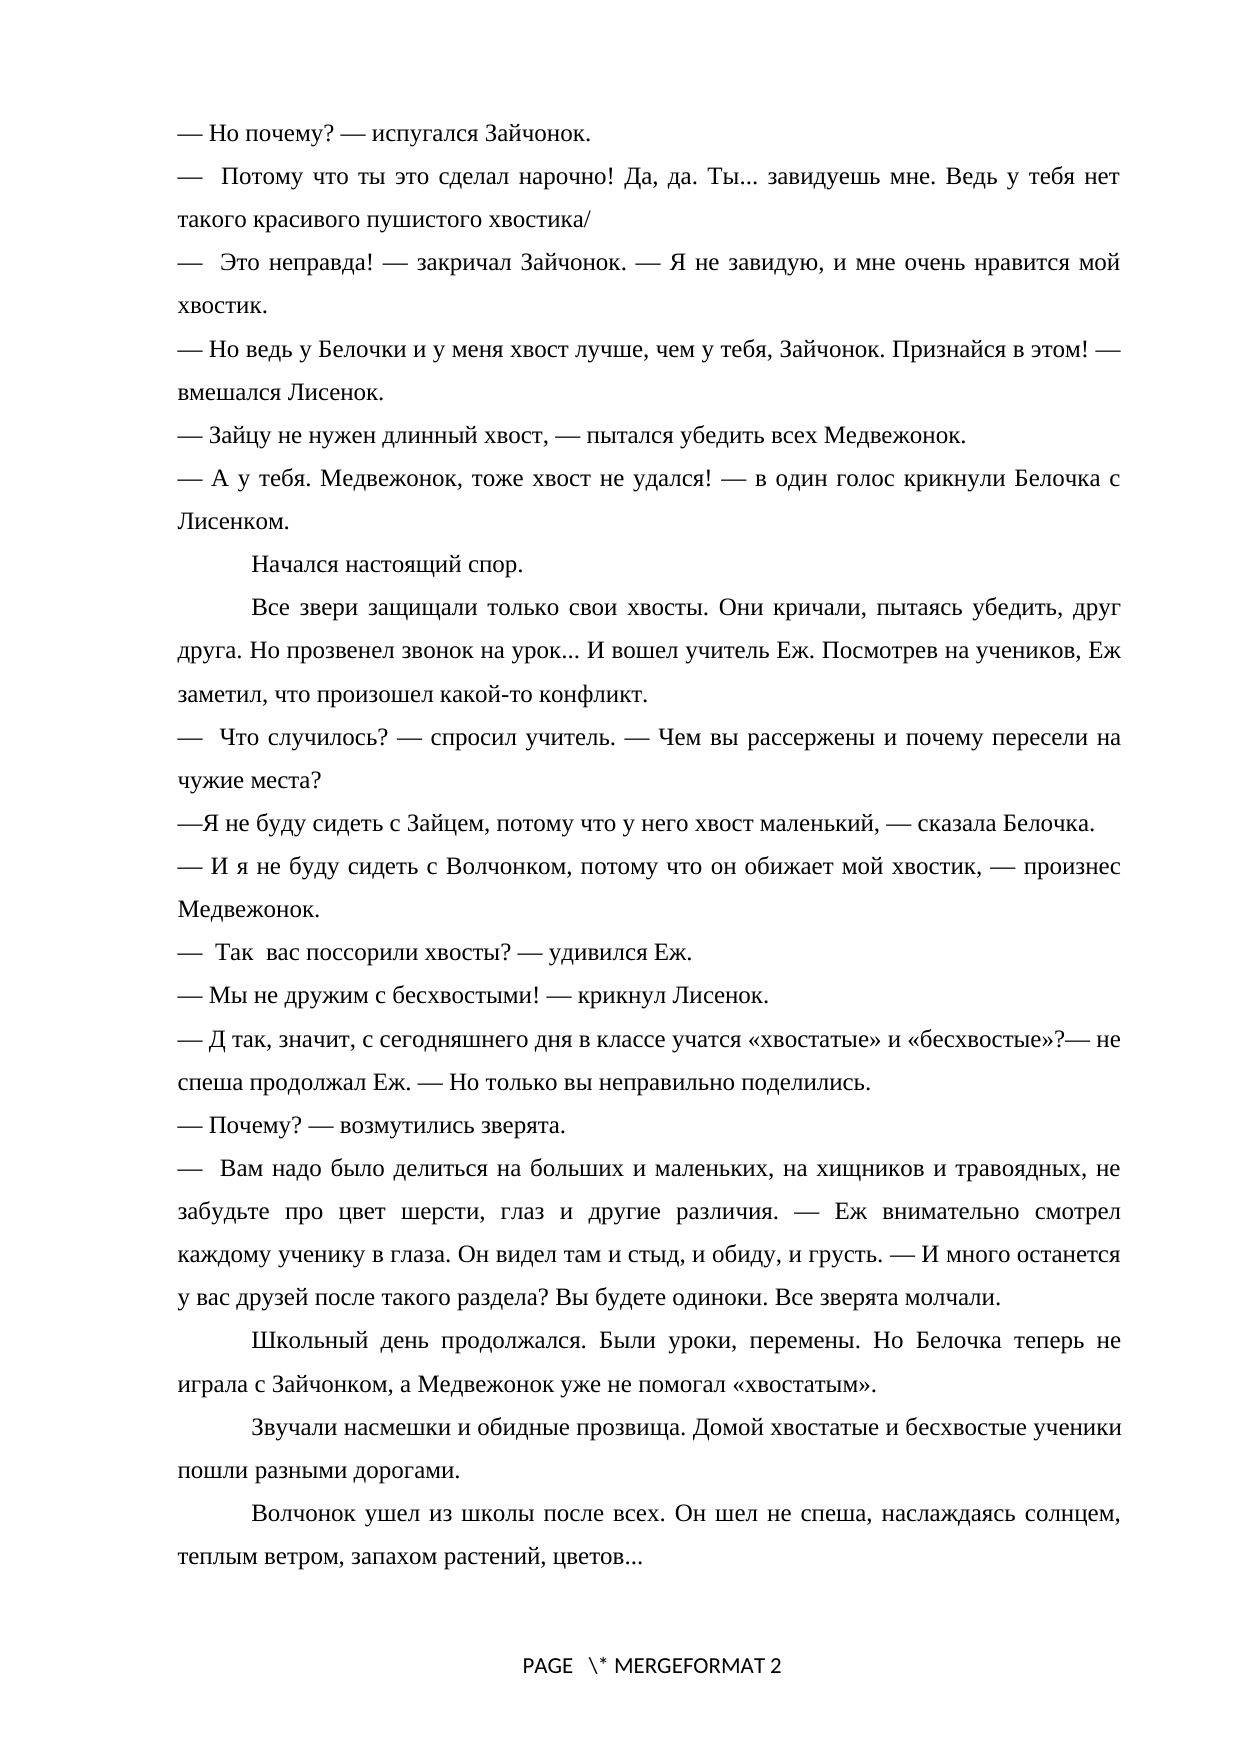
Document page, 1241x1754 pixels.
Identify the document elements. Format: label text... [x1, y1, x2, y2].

text —Я не буду сидеть с Зайцем, потому что у него хвост маленький, — сказала Белочка. [177, 808, 1122, 837]
text — Но почему? — испугался Зайчонок. [177, 118, 1122, 147]
text — И я не буду сидеть с Волчонком, потому что он обижает мой хвостик, — произнес Медвежонок. [177, 851, 1122, 923]
text Начался настоящий спор. [177, 549, 1122, 578]
text — Так вас поссорили хвосты? — удивился Еж. [177, 937, 1122, 966]
text — Но ведь у Белочки и у меня хвост лучше, чем у тебя, Зайчонок. Признайся в этом! — вмешался Лисенок. [177, 334, 1122, 406]
text — Мы не дружим с бесхвостыми! — крикнул Лисенок. [177, 981, 1122, 1009]
text — Д так, значит, с сегодняшнего дня в классе учатся «хвостатые» и «бесхвостые»?— не спеша продолжал Еж. — Но только вы неправильно поделились. [177, 1024, 1122, 1096]
text Все звери защищали только свои хвосты. Они кричали, пытаясь убедить, друг друга. Но прозвенел звонок на урок... И вошел учитель Еж. Посмотрев на учеников, Еж заметил, что произошел какой-то конфликт. [177, 592, 1122, 707]
text — Потому что ты это сделал нарочно! Да, да. Ты... завидуешь мне. Ведь у тебя нет такого красивого пушистого хвостика/ [177, 161, 1122, 233]
text — Зайцу не нужен длинный хвост, — пытался убедить всех Медвежонок. [177, 420, 1122, 449]
text — Что случилось? — спросил учитель. — Чем вы рассержены и почему пересели на чужие места? [177, 722, 1122, 794]
text — А у тебя. Медвежонок, тоже хвост не удался! — в один голос крикнули Белочка с Лисенком. [177, 463, 1122, 535]
text Звучали насмешки и обидные прозвища. Домой хвостатые и бесхвостые ученики пошли разными дорогами. [177, 1412, 1122, 1484]
text Школьный день продолжался. Были уроки, перемены. Но Белочка теперь не играла с Зайчонком, а Медвежонок уже не помогал «хвостатым». [177, 1326, 1122, 1397]
text Волчонок ушел из школы после всех. Он шел не спеша, наслаждаясь солнцем, теплым ветром, запахом растений, цветов... [177, 1498, 1122, 1570]
text — Вам надо было делиться на больших и маленьких, на хищников и травоядных, не забудьте про цвет шерсти, глаз и другие различия. — Еж внимательно смотрел каждому ученику в глаза. Он видел там и стыд, и обиду, и грусть. — И много останется у вас друзей после такого раздела? Вы будете одиноки. Все зверята молчали. [177, 1153, 1122, 1311]
text — Это неправда! — закричал Зайчонок. — Я не завидую, и мне очень нравится мой хвостик. [177, 247, 1122, 319]
text — Почему? — возмутились зверята. [177, 1110, 1122, 1139]
